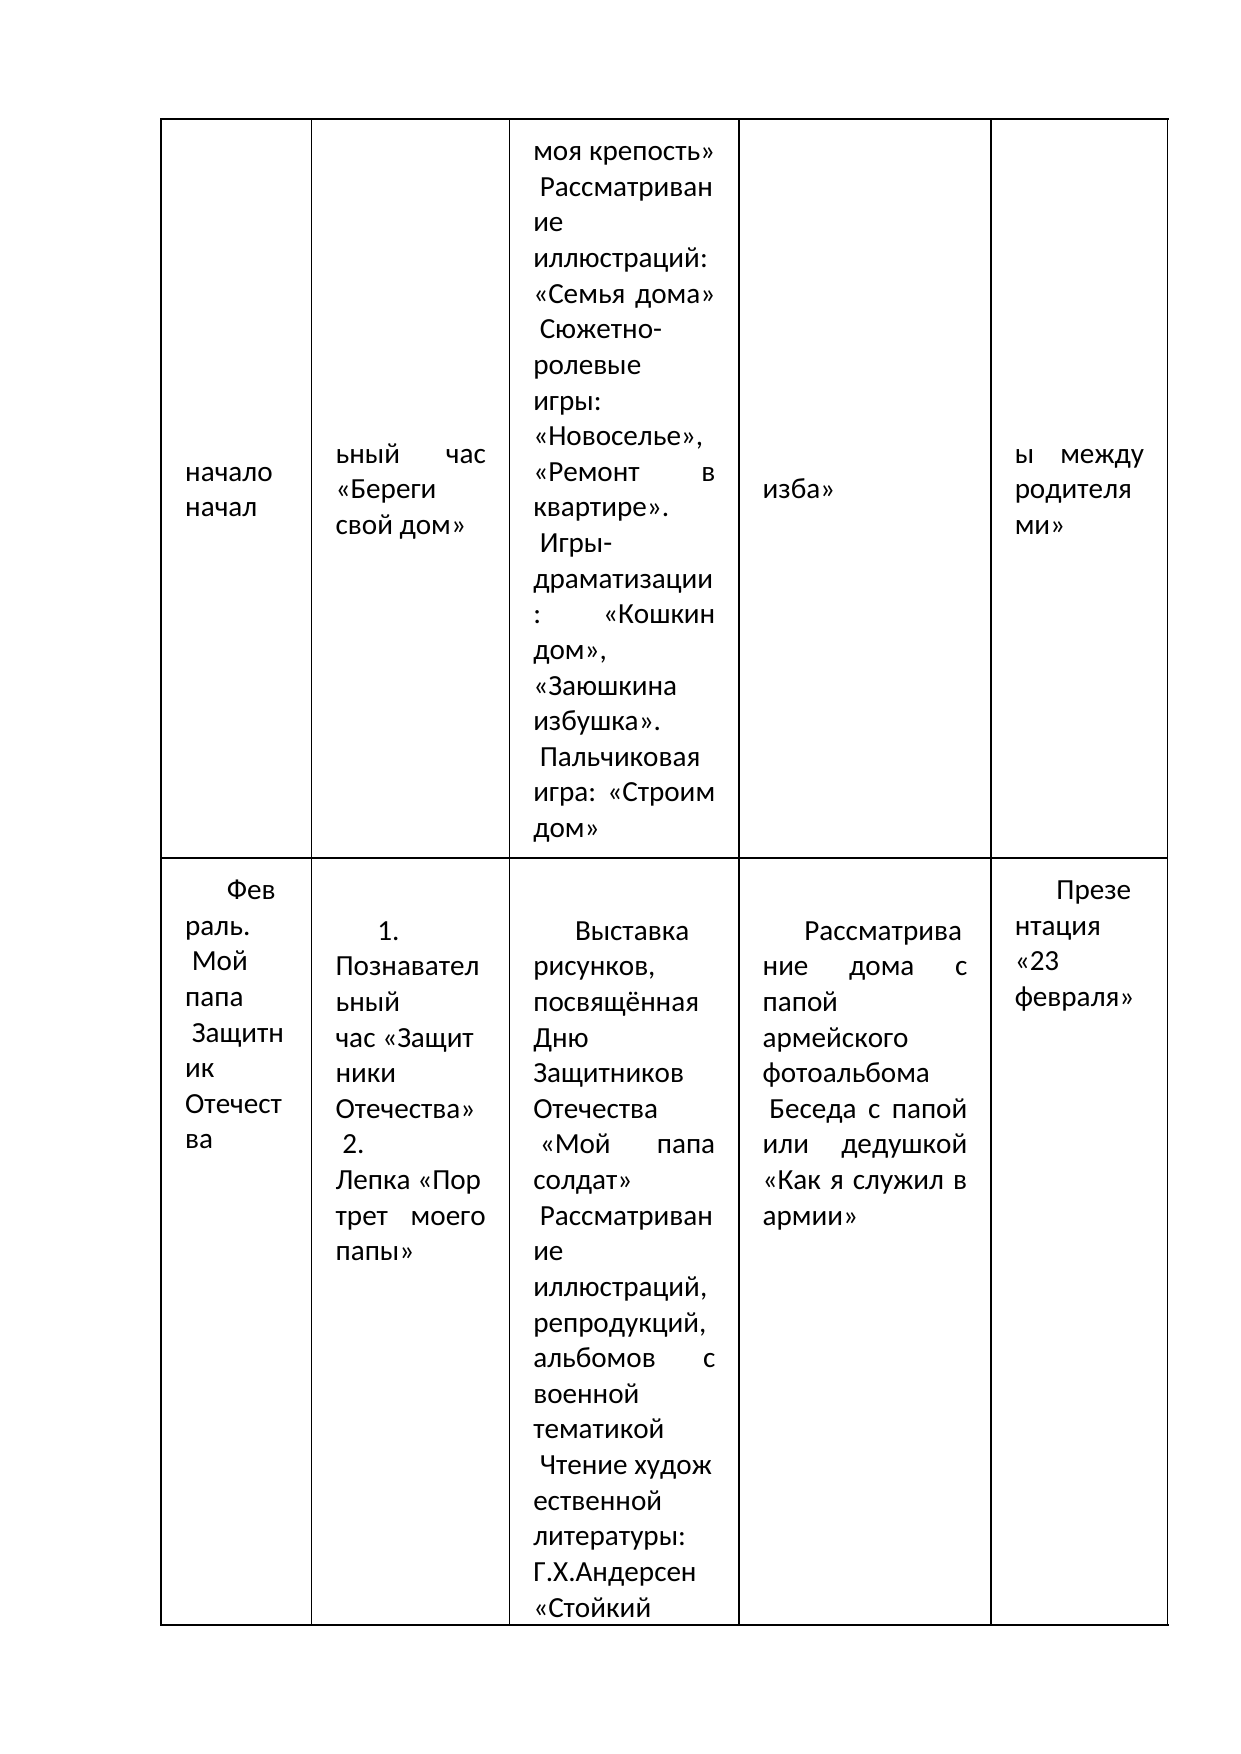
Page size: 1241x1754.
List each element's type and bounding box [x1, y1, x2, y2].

table_cell [312, 120, 509, 857]
table_cell [312, 859, 509, 1624]
table_cell [740, 120, 990, 857]
table_cell [992, 120, 1167, 857]
table_cell [992, 859, 1167, 1624]
table_cell [510, 120, 738, 857]
table_cell [162, 859, 311, 1624]
table_cell [162, 120, 311, 857]
table_cell [740, 859, 990, 1624]
table_cell [510, 859, 738, 1624]
